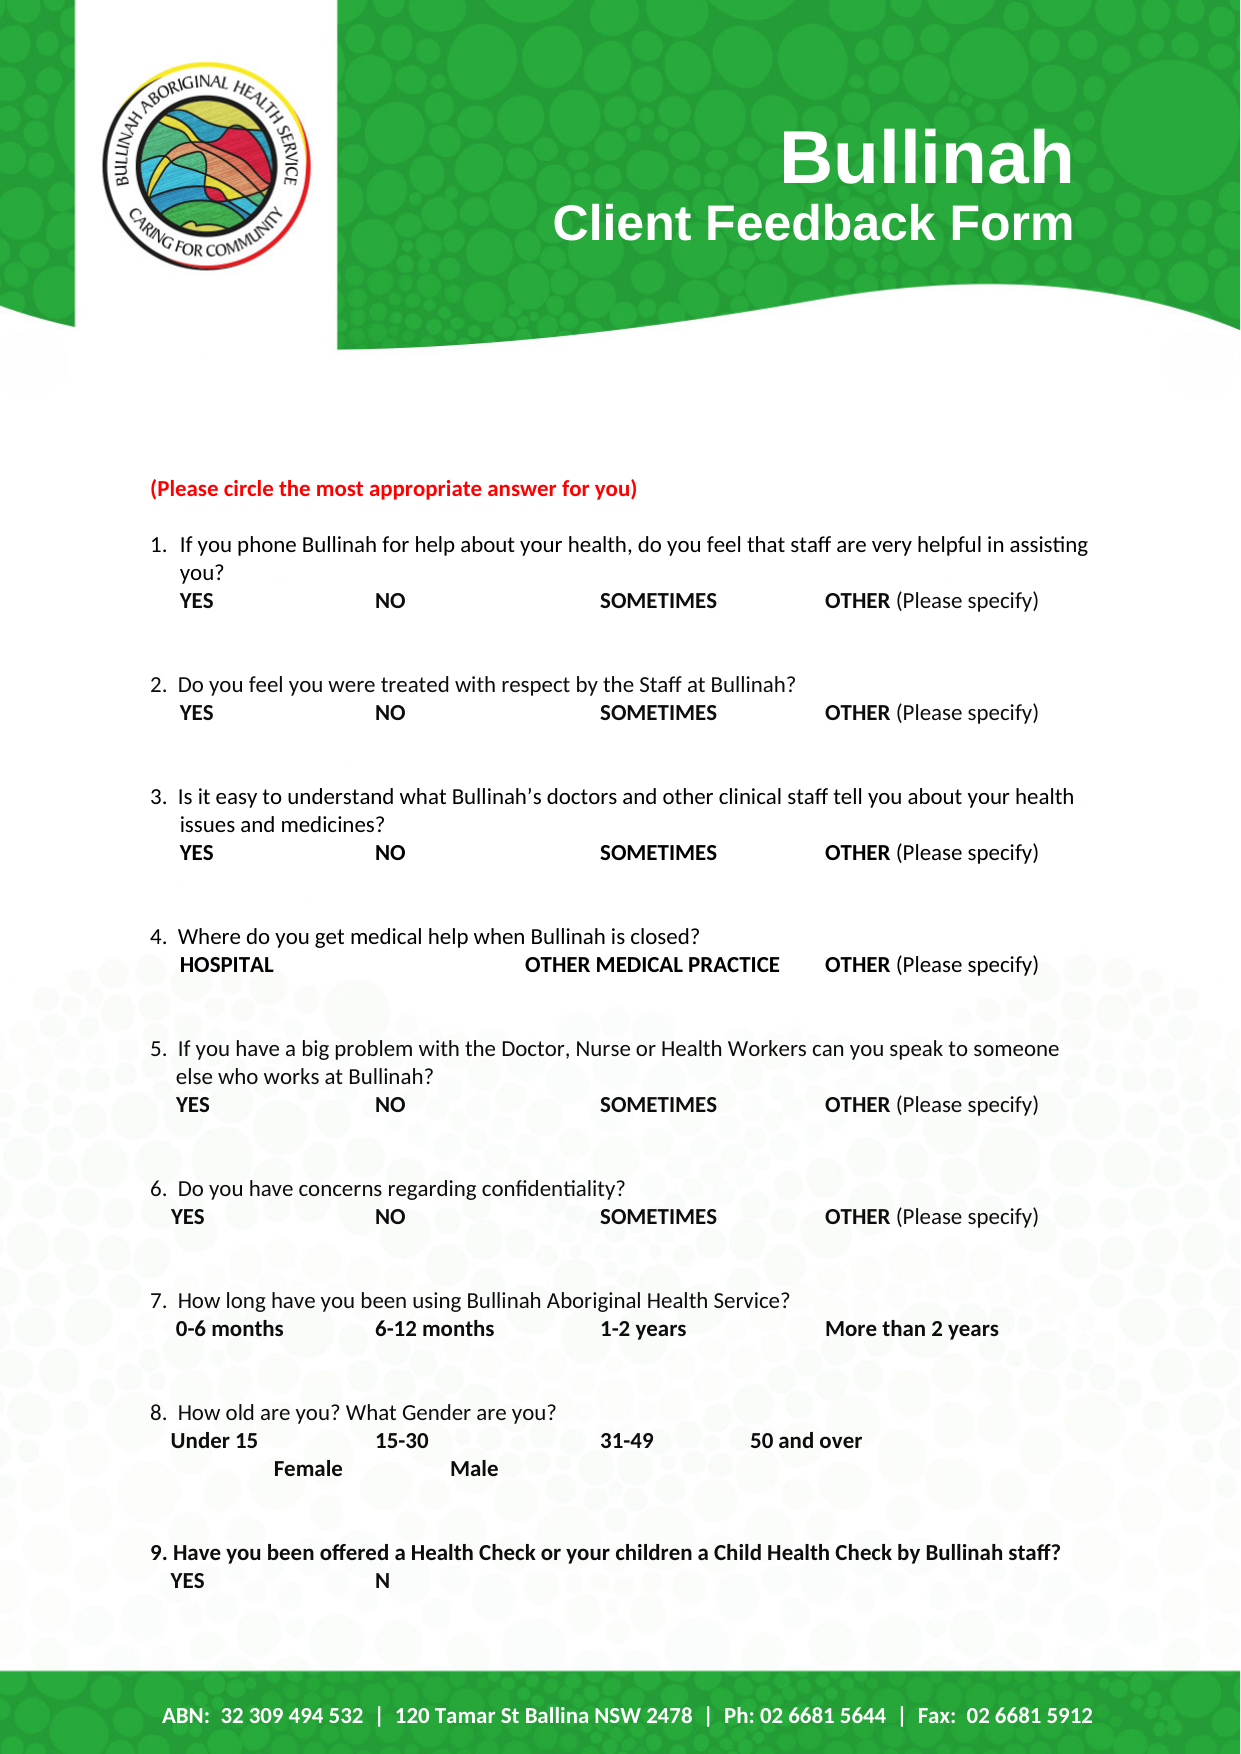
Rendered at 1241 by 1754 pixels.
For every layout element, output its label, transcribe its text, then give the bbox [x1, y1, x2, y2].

text 1. If you phone Bullinah for help about your health, do you feel that staff are very helpful in assisting you? [150, 530, 1090, 586]
text YES NO SOMETIMES OTHER (Please specify) [150, 1202, 1090, 1230]
text Under 15 15-30 31-49 50 and over [150, 1426, 1090, 1454]
text 8. How old are you? What Gender are you? [150, 1398, 1090, 1426]
text 2. Do you feel you were treated with respect by the Staff at Bullinah? [150, 670, 1090, 698]
text (Please circle the most appropriate answer for you) [150, 474, 1090, 502]
text else who works at Bullinah? [150, 1062, 1090, 1090]
text YES NO SOMETIMES OTHER (Please specify) [179, 698, 1090, 726]
text 6. Do you have concerns regarding confidentiality? [150, 1174, 1090, 1202]
text 7. How long have you been using Bullinah Aboriginal Health Service? [150, 1286, 1090, 1314]
text YES NO SOMETIMES OTHER (Please specify) [179, 838, 1090, 866]
text 9. Have you been offered a Health Check or your children a Child Health Check by Bullinah staff? [150, 1538, 1090, 1566]
picture [0, 0, 1241, 1754]
text YES N [150, 1566, 1090, 1594]
text 0-6 months 6-12 months 1-2 years More than 2 years [150, 1314, 1090, 1342]
text 3. Is it easy to understand what Bullinah’s doctors and other clinical staff tell you about your health issues and medicines? [150, 782, 1090, 838]
text Female Male [150, 1454, 1090, 1482]
text YES NO SOMETIMES OTHER (Please specify) [179, 586, 1090, 614]
text 4. Where do you get medical help when Bullinah is closed? [150, 922, 1090, 950]
text 5. If you have a big problem with the Doctor, Nurse or Health Workers can you speak to someone [150, 1034, 1090, 1062]
text HOSPITAL OTHER MEDICAL PRACTICE OTHER (Please specify) [179, 950, 1090, 978]
text YES NO SOMETIMES OTHER (Please specify) [150, 1090, 1090, 1118]
